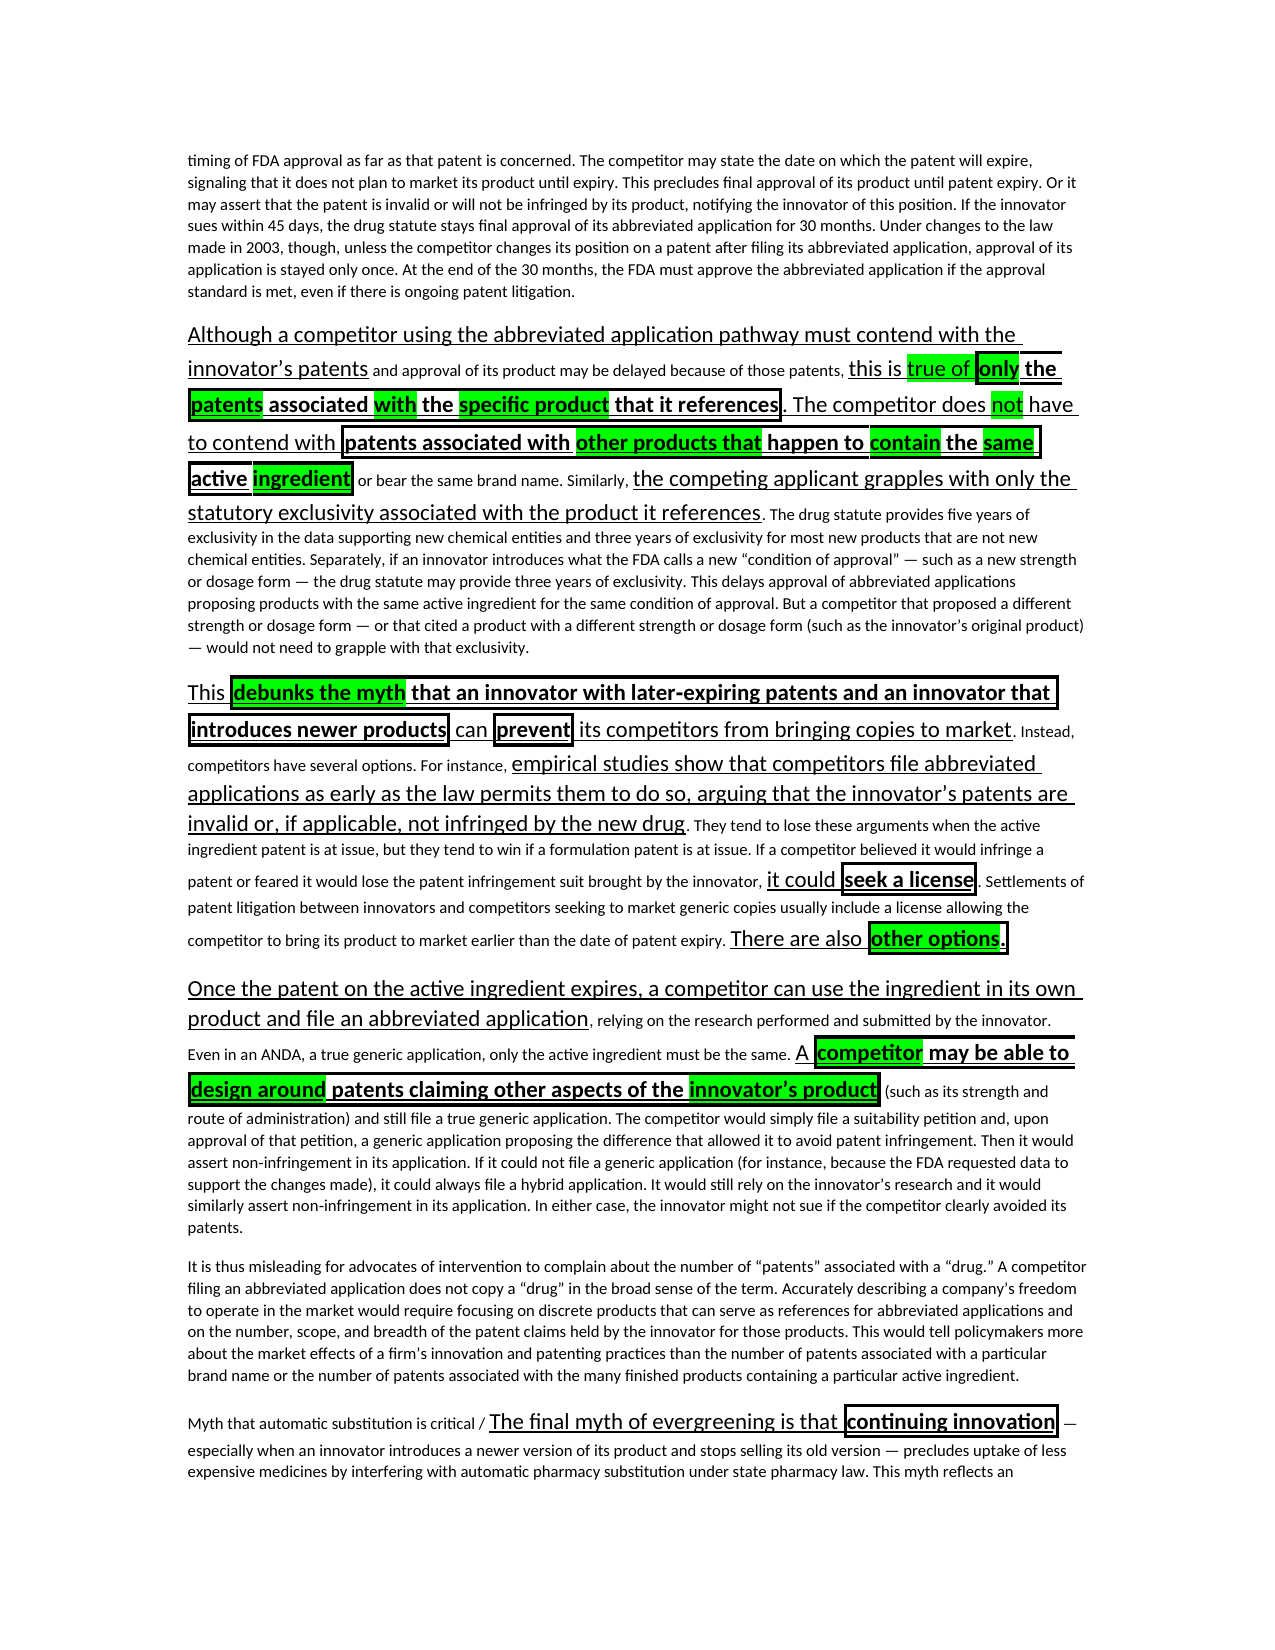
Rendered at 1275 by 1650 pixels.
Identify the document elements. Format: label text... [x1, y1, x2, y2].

text Although a competitor using the abbreviated application pathway must contend with the innovator’s patents and approval of its product may be delayed because of those patents, this is true of only the patents associated with the specific product that it references. The competitor does not have to contend with patents associated with other products that happen to contain the same active ingredient or bear the same brand name. Similarly, the competing applicant grapples with only the statutory exclusivity associated with the product it references. The drug statute provides five years of exclusivity in the data supporting new chemical entities and three years of exclusivity for most new products that are not new chemical entities. Separately, if an innovator introduces what the FDA calls a new “condition of approval” — such as a new strength or dosage form — the drug statute may provide three years of exclusivity. This delays approval of abbreviated applications proposing products with the same active ingredient for the same condition of approval. But a competitor that proposed a different strength or dosage form — or that cited a product with a different strength or dosage form (such as the innovator’s original product) — would not need to grapple with that exclusivity. [187, 320, 1087, 657]
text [187, 1404, 1087, 1482]
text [187, 150, 1087, 302]
text Once the patent on the active ingredient expires, a competitor can use the ingredient in its own product and file an abbreviated application, relying on the research performed and submitted by the innovator. Even in an ANDA, a true generic application, only the active ingredient must be the same. A competitor may be able to design around patents claiming other aspects of the innovator’s product (such as its strength and route of administration) and still file a true generic application. The competitor would simply file a suitability petition and, upon approval of that petition, a generic application proposing the difference that allowed it to avoid patent infringement. Then it would assert non‐​infringement in its application. If it could not file a generic application (for instance, because the FDA requested data to support the changes made), it could always file a hybrid application. It would still rely on the innovator’s research and it would similarly assert non‐​infringement in its application. In either case, the innovator might not sue if the competitor clearly avoided its patents. [187, 974, 1087, 1238]
text It is thus misleading for advocates of intervention to complain about the number of “patents” associated with a “drug.” A competitor filing an abbreviated application does not copy a “drug” in the broad sense of the term. Accurately describing a company’s freedom to operate in the market would require focusing on discrete products that can serve as references for abbreviated applications and on the number, scope, and breadth of the patent claims held by the innovator for those products. This would tell policymakers more about the market effects of a firm’s innovation and patenting practices than the number of patents associated with a particular brand name or the number of patents associated with the many finished products containing a particular active ingredient. [187, 1256, 1087, 1386]
text This debunks the myth that an innovator with later‐​expiring patents and an innovator that introduces newer products can prevent its competitors from bringing copies to market. Instead, competitors have several options. For instance, empirical studies show that competitors file abbreviated applications as early as the law permits them to do so, arguing that the innovator’s patents are invalid or, if applicable, not infringed by the new drug. They tend to lose these arguments when the active ingredient patent is at issue, but they tend to win if a formulation patent is at issue. If a competitor believed it would infringe a patent or feared it would lose the patent infringement suit brought by the innovator, it could seek a license. Settlements of patent litigation between innovators and competitors seeking to market generic copies usually include a license allowing the competitor to bring its product to market earlier than the date of patent expiry. There are also other options. [187, 675, 1087, 955]
